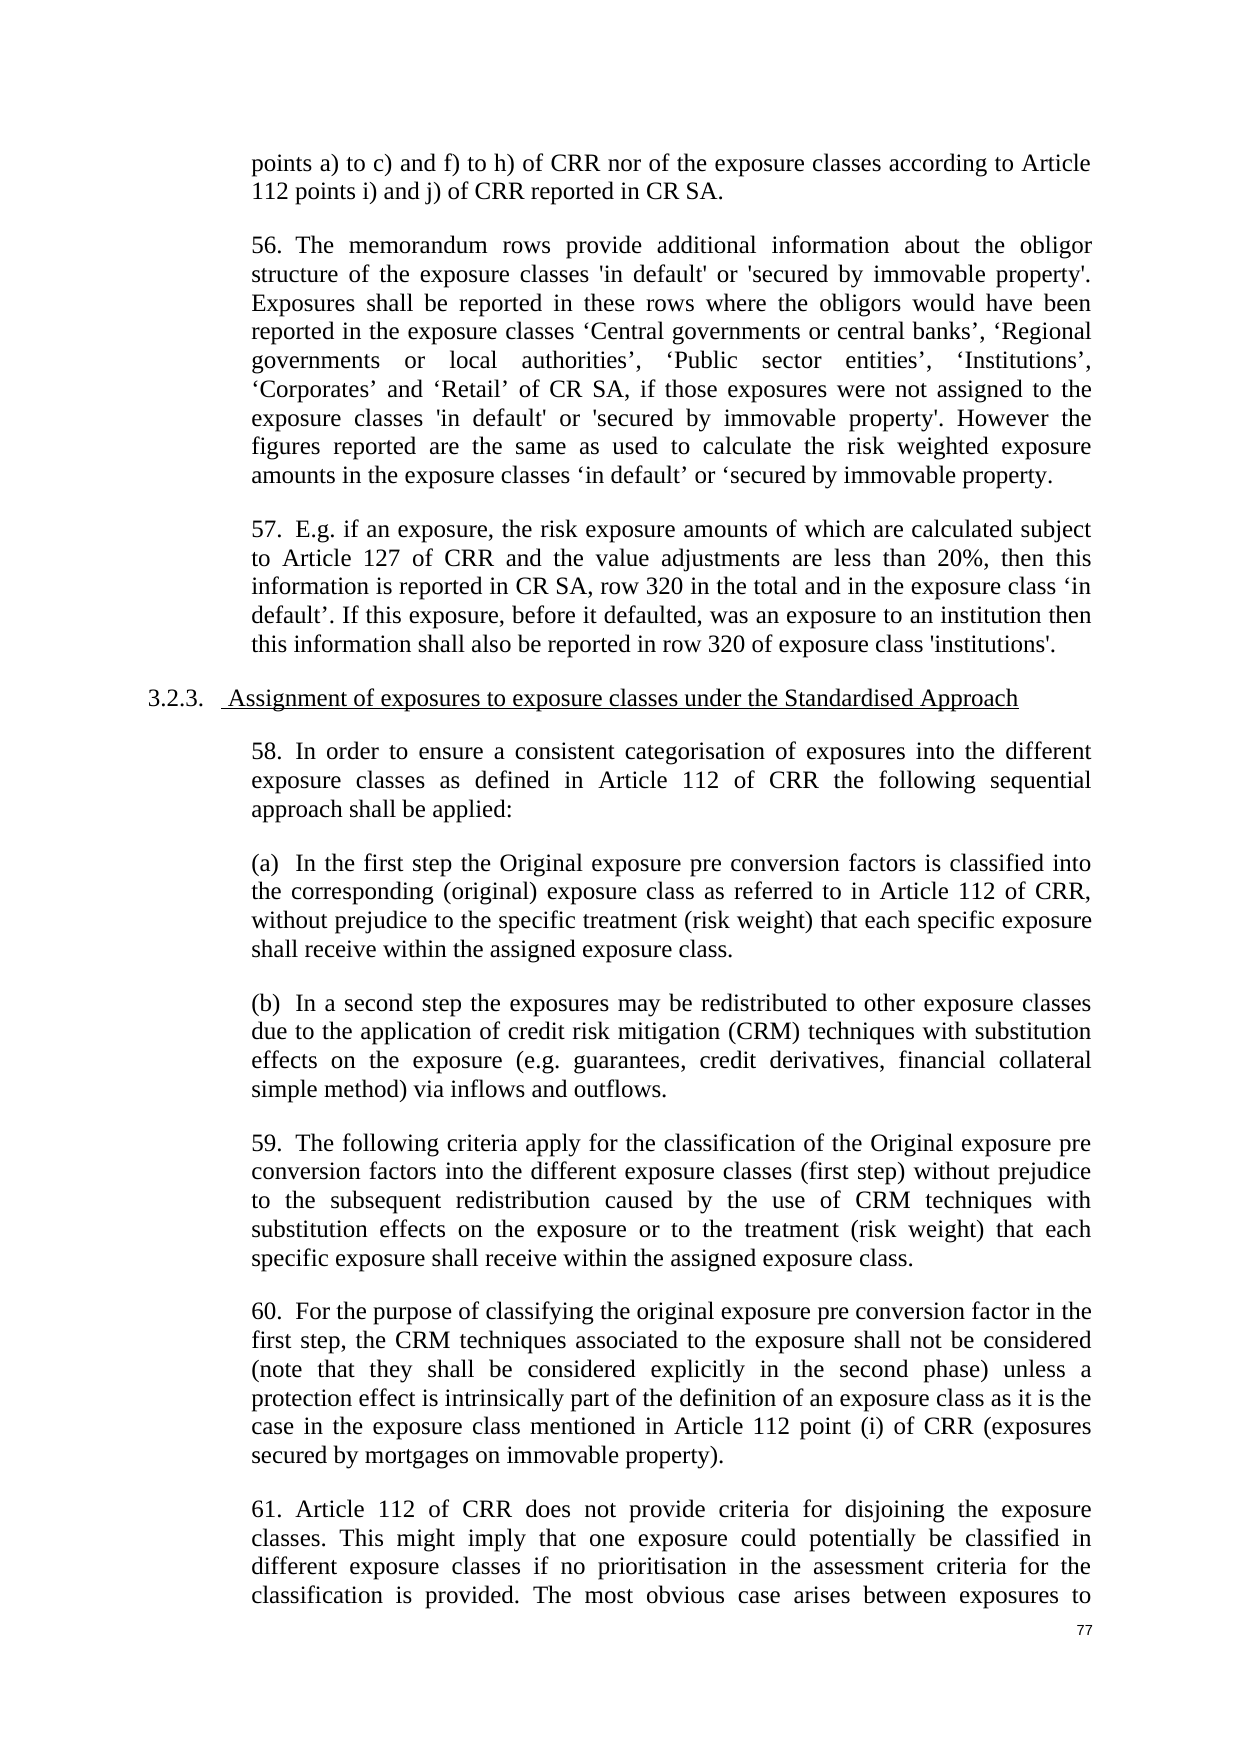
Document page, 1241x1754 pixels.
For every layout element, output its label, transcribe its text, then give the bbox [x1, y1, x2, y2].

list (b) In a second step the exposures may be redistributed to other exposure classes due to the application of credit risk mitigation (CRM) techniques with substitution effects on the exposure (e.g. guarantees, credit derivatives, financial collateral simple method) via inflows and outflows. [251, 988, 1093, 1103]
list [251, 1494, 1093, 1609]
list 58. In order to ensure a consistent categorisation of exposures into the different exposure classes as defined in Article 112 of CRR the following sequential approach shall be applied: [251, 736, 1093, 823]
list 59. The following criteria apply for the classification of the Original exposure pre conversion factors into the different exposure classes (first step) without prejudice to the subsequent redistribution caused by the use of CRM techniques with substitution effects on the exposure or to the treatment (risk weight) that each specific exposure shall receive within the assigned exposure class. [251, 1128, 1093, 1271]
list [251, 148, 1093, 205]
list 3.2.3. Assignment of exposures to exposure classes under the Standardised Approach [148, 683, 1093, 711]
list 57. E.g. if an exposure, the risk exposure amounts of which are calculated subject to Article 127 of CRR and the value adjustments are less than 20%, then this information is reported in CR SA, row 320 in the total and in the exposure class ‘in default’. If this exposure, before it defaulted, was an exposure to an institution then this information shall also be reported in row 320 of exposure class 'institutions'. [251, 514, 1093, 658]
list 60. For the purpose of classifying the original exposure pre conversion factor in the first step, the CRM techniques associated to the exposure shall not be considered (note that they shall be considered explicitly in the second phase) unless a protection effect is intrinsically part of the definition of an exposure class as it is the case in the exposure class mentioned in Article 112 point (i) of CRR (exposures secured by mortgages on immovable property). [251, 1296, 1093, 1469]
list (a) In the first step the Original exposure pre conversion factors is classified into the corresponding (original) exposure class as referred to in Article 112 of CRR, without prejudice to the specific treatment (risk weight) that each specific exposure shall receive within the assigned exposure class. [251, 848, 1093, 963]
list 56. The memorandum rows provide additional information about the obligor structure of the exposure classes 'in default' or 'secured by immovable property'. Exposures shall be reported in these rows where the obligors would have been reported in the exposure classes ‘Central governments or central banks’, ‘Regional governments or local authorities’, ‘Public sector entities’, ‘Institutions’, ‘Corporates’ and ‘Retail’ of CR SA, if those exposures were not assigned to the exposure classes 'in default' or 'secured by immovable property'. However the figures reported are the same as used to calculate the risk weighted exposure amounts in the exposure classes ‘in default’ or ‘secured by immovable property. [251, 230, 1093, 489]
